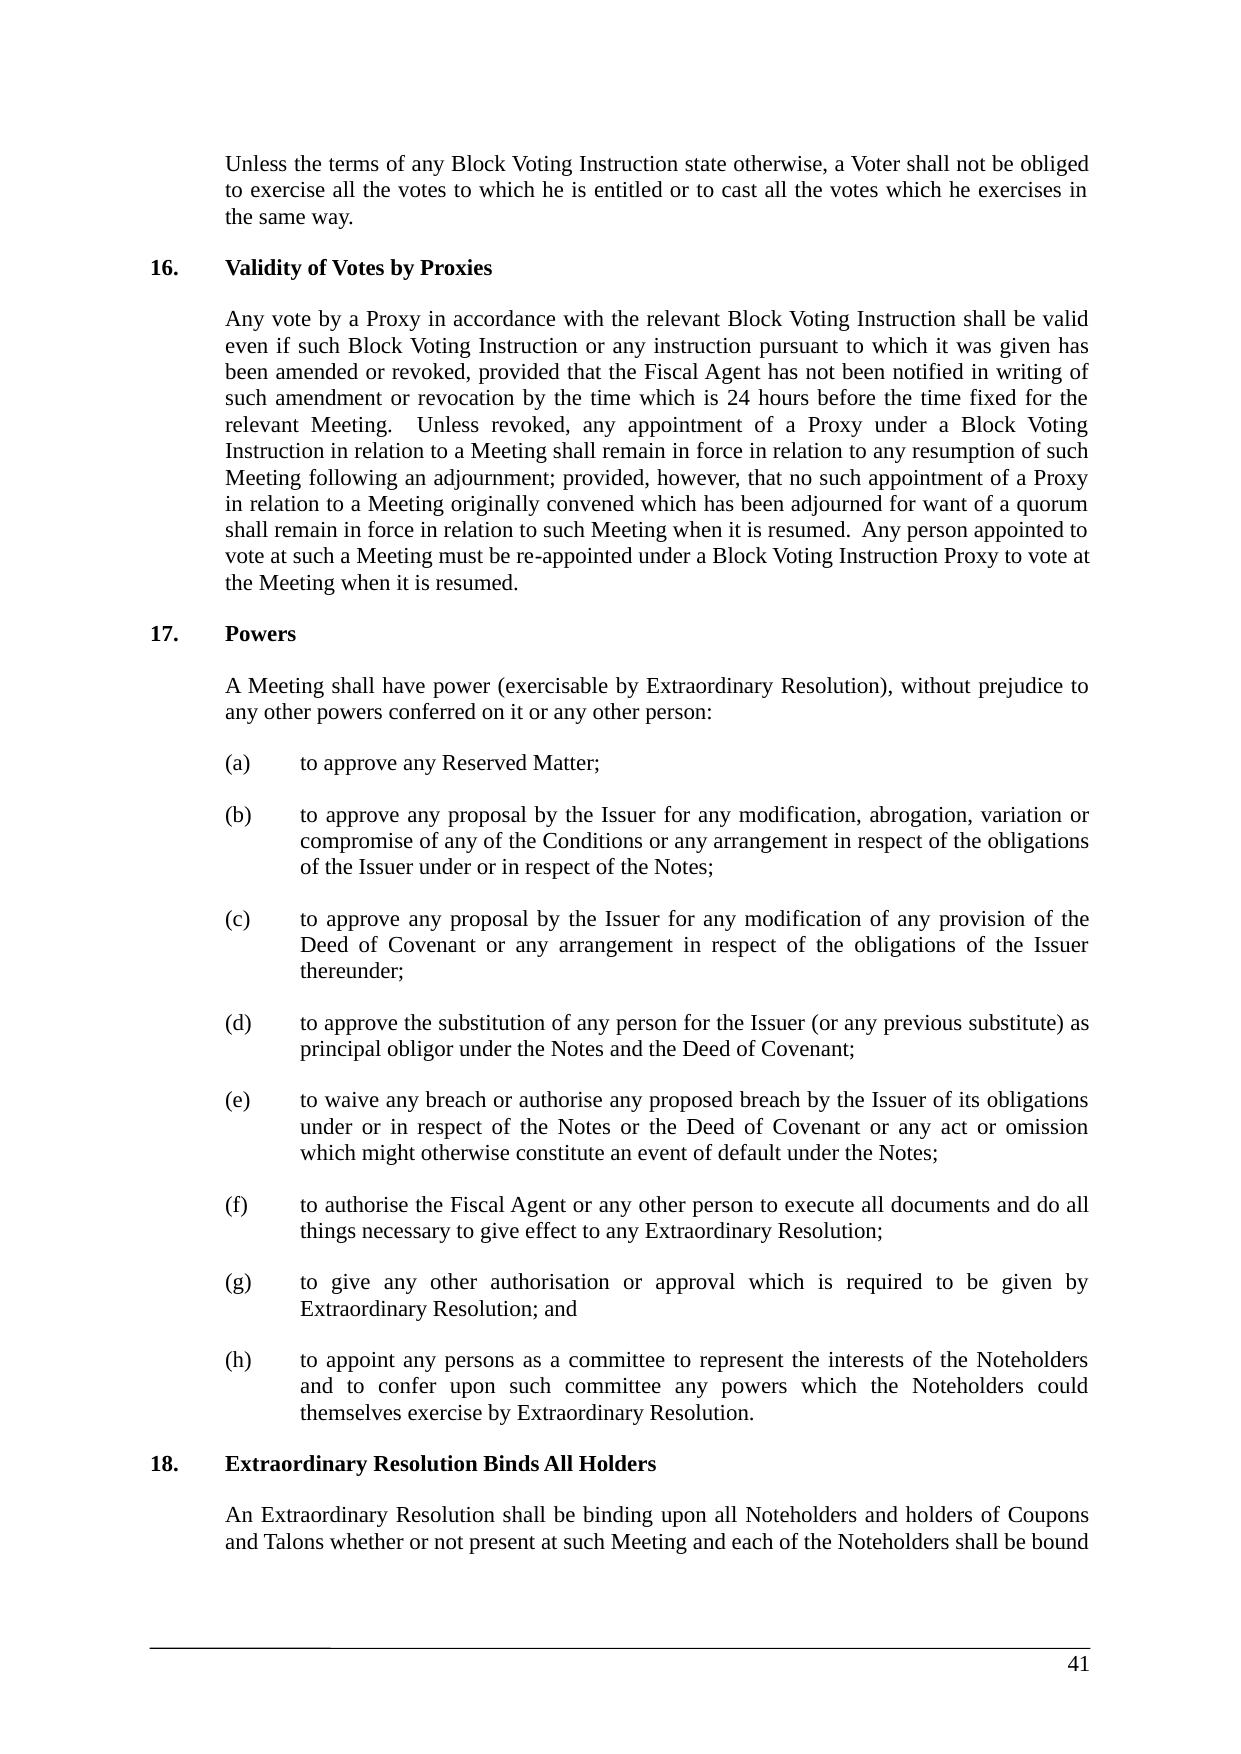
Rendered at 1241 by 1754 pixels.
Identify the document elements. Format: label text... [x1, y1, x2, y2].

text A Meeting shall have power (exercisable by Extraordinary Resolution), without prejudice to any other powers conferred on it or any other person: [225, 672, 1090, 724]
text Extraordinary Resolution Binds All Holders [150, 1450, 1090, 1476]
text to waive any breach or authorise any proposed breach by the Issuer of its obligations under or in respect of the Notes or the Deed of Covenant or any act or omission which might otherwise constitute an event of default under the Notes; [225, 1087, 1090, 1166]
text to authorise the Fiscal Agent or any other person to execute all documents and do all things necessary to give effect to any Extraordinary Resolution; [225, 1191, 1090, 1243]
text to appoint any persons as a committee to represent the interests of the Noteholders and to confer upon such committee any powers which the Noteholders could themselves exercise by Extraordinary Resolution. [225, 1346, 1090, 1425]
text to approve any proposal by the Issuer for any modification, abrogation, variation or compromise of any of the Conditions or any arrangement in respect of the obligations of the Issuer under or in respect of the Notes; [225, 801, 1090, 880]
text to give any other authorisation or approval which is required to be given by Extraordinary Resolution; and [225, 1268, 1090, 1321]
text Unless the terms of any Block Voting Instruction state otherwise, a Voter shall not be obliged to exercise all the votes to which he is entitled or to cast all the votes which he exercises in the same way. [225, 150, 1090, 229]
text to approve any proposal by the Issuer for any modification of any provision of the Deed of Covenant or any arrangement in respect of the obligations of the Issuer thereunder; [225, 905, 1090, 984]
text to approve the substitution of any person for the Issuer (or any previous substitute) as principal obligor under the Notes and the Deed of Covenant; [225, 1009, 1090, 1062]
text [225, 1501, 1090, 1554]
text Any vote by a Proxy in accordance with the relevant Block Voting Instruction shall be valid even if such Block Voting Instruction or any instruction pursuant to which it was given has been amended or revoked, provided that the Fiscal Agent has not been notified in writing of such amendment or revocation by the time which is 24 hours before the time fixed for the relevant Meeting. Unless revoked, any appointment of a Proxy under a Block Voting Instruction in relation to a Meeting shall remain in force in relation to any resumption of such Meeting following an adjournment; provided, however, that no such appointment of a Proxy in relation to a Meeting originally convened which has been adjourned for want of a quorum shall remain in force in relation to such Meeting when it is resumed. Any person appointed to vote at such a Meeting must be re-appointed under a Block Voting Instruction Proxy to vote at the Meeting when it is resumed. [225, 305, 1090, 595]
text Powers [150, 620, 1090, 647]
text to approve any Reserved Matter; [225, 749, 1090, 776]
text Validity of Votes by Proxies [150, 254, 1090, 280]
